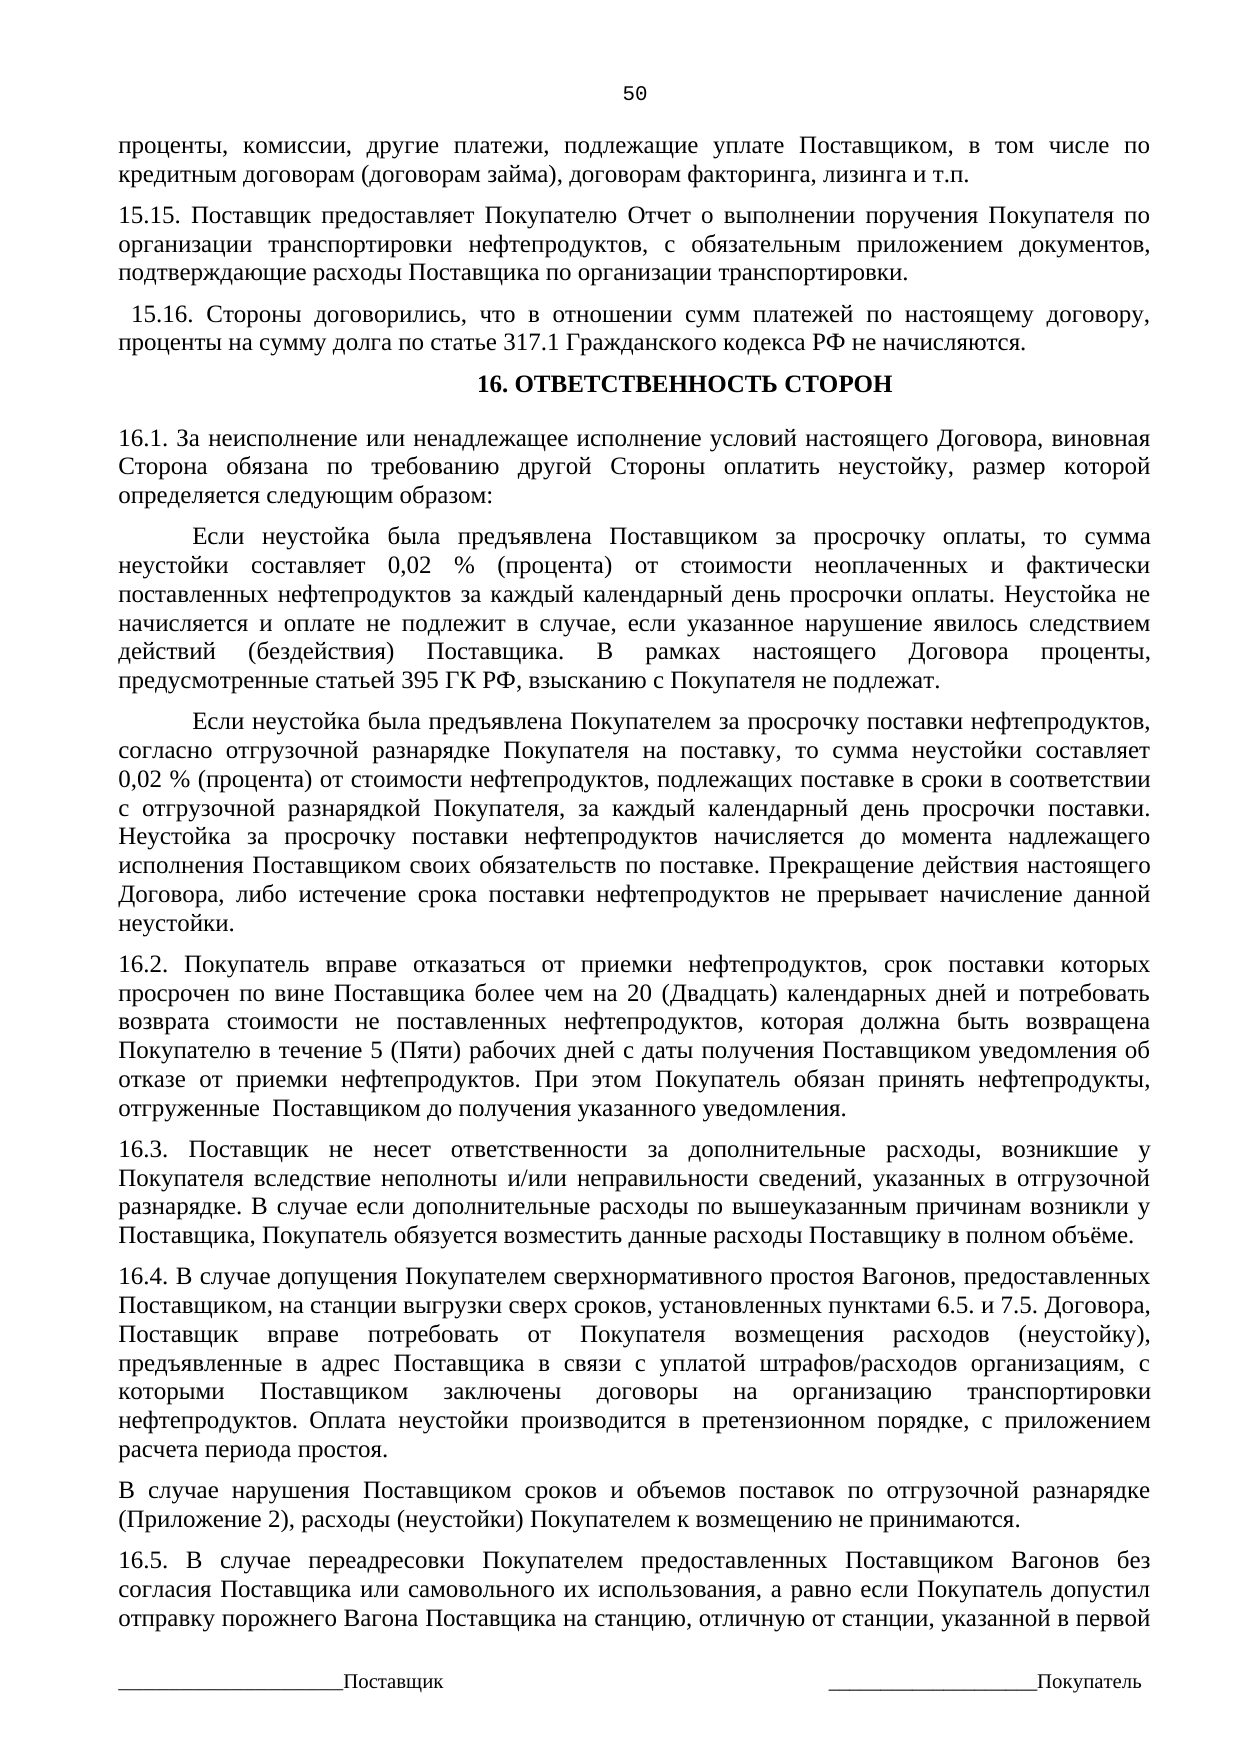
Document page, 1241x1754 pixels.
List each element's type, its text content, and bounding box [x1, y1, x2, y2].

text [118, 1545, 1152, 1631]
text 16. ОТВЕТСТВЕННОСТЬ СТОРОН [118, 369, 1152, 397]
text 16.4. В случае допущения Покупателем сверхнормативного простоя Вагонов, предоставленных Поставщиком, на станции выгрузки сверх сроков, установленных пунктами 6.5. и 7.5. Договора, Поставщик вправе потребовать от Покупателя возмещения расходов (неустойку), предъявленные в адрес Поставщика в связи с уплатой штрафов/расходов организациям, с которыми Поставщиком заключены договоры на организацию транспортировки нефтепродуктов. Оплата неустойки производится в претензионном порядке, с приложением расчета периода простоя. [118, 1261, 1152, 1463]
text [118, 130, 1152, 187]
text 16.2. Покупатель вправе отказаться от приемки нефтепродуктов, срок поставки которых просрочен по вине Поставщика более чем на 20 (Двадцать) календарных дней и потребовать возврата стоимости не поставленных нефтепродуктов, которая должна быть возвращена Покупателю в течение 5 (Пяти) рабочих дней с даты получения Поставщиком уведомления об отказе от приемки нефтепродуктов. При этом Покупатель обязан принять нефтепродукты, отгруженные Поставщиком до получения указанного уведомления. [118, 949, 1152, 1121]
text 16.1. За неисполнение или ненадлежащее исполнение условий настоящего Договора, виновная Сторона обязана по требованию другой Стороны оплатить неустойку, размер которой определяется следующим образом: [118, 423, 1152, 509]
text Если неустойка была предъявлена Поставщиком за просрочку оплаты, то сумма неустойки составляет 0,02 % (процента) от стоимости неоплаченных и фактически поставленных нефтепродуктов за каждый календарный день просрочки оплаты. Неустойка не начисляется и оплате не подлежит в случае, если указанное нарушение явилось следствием действий (бездействия) Поставщика. В рамках настоящего Договора проценты, предусмотренные статьей 395 ГК РФ, взысканию с Покупателя не подлежат. [118, 521, 1152, 694]
text 15.15. Поставщик предоставляет Покупателю Отчет о выполнении поручения Покупателя по организации транспортировки нефтепродуктов, с обязательным приложением документов, подтверждающие расходы Поставщика по организации транспортировки. [118, 200, 1152, 286]
text В случае нарушения Поставщиком сроков и объемов поставок по отгрузочной разнарядке (Приложение 2), расходы (неустойки) Покупателем к возмещению не принимаются. [118, 1475, 1152, 1533]
text 15.16. Стороны договорились, что в отношении сумм платежей по настоящему договору, проценты на сумму долга по статье 317.1 Гражданского кодекса РФ не начисляются. [118, 299, 1152, 356]
text 16.3. Поставщик не несет ответственности за дополнительные расходы, возникшие у Покупателя вследствие неполноты и/или неправильности сведений, указанных в отгрузочной разнарядке. В случае если дополнительные расходы по вышеуказанным причинам возникли у Поставщика, Покупатель обязуется возместить данные расходы Поставщику в полном объёме. [118, 1134, 1152, 1249]
text Если неустойка была предъявлена Покупателем за просрочку поставки нефтепродуктов, согласно отгрузочной разнарядке Покупателя на поставку, то сумма неустойки составляет 0,02 % (процента) от стоимости нефтепродуктов, подлежащих поставке в сроки в соответствии с отгрузочной разнарядкой Покупателя, за каждый календарный день просрочки поставки. Неустойка за просрочку поставки нефтепродуктов начисляется до момента надлежащего исполнения Поставщиком своих обязательств по поставке. Прекращение действия настоящего Договора, либо истечение срока поставки нефтепродуктов не прерывает начисление данной неустойки. [118, 706, 1152, 936]
